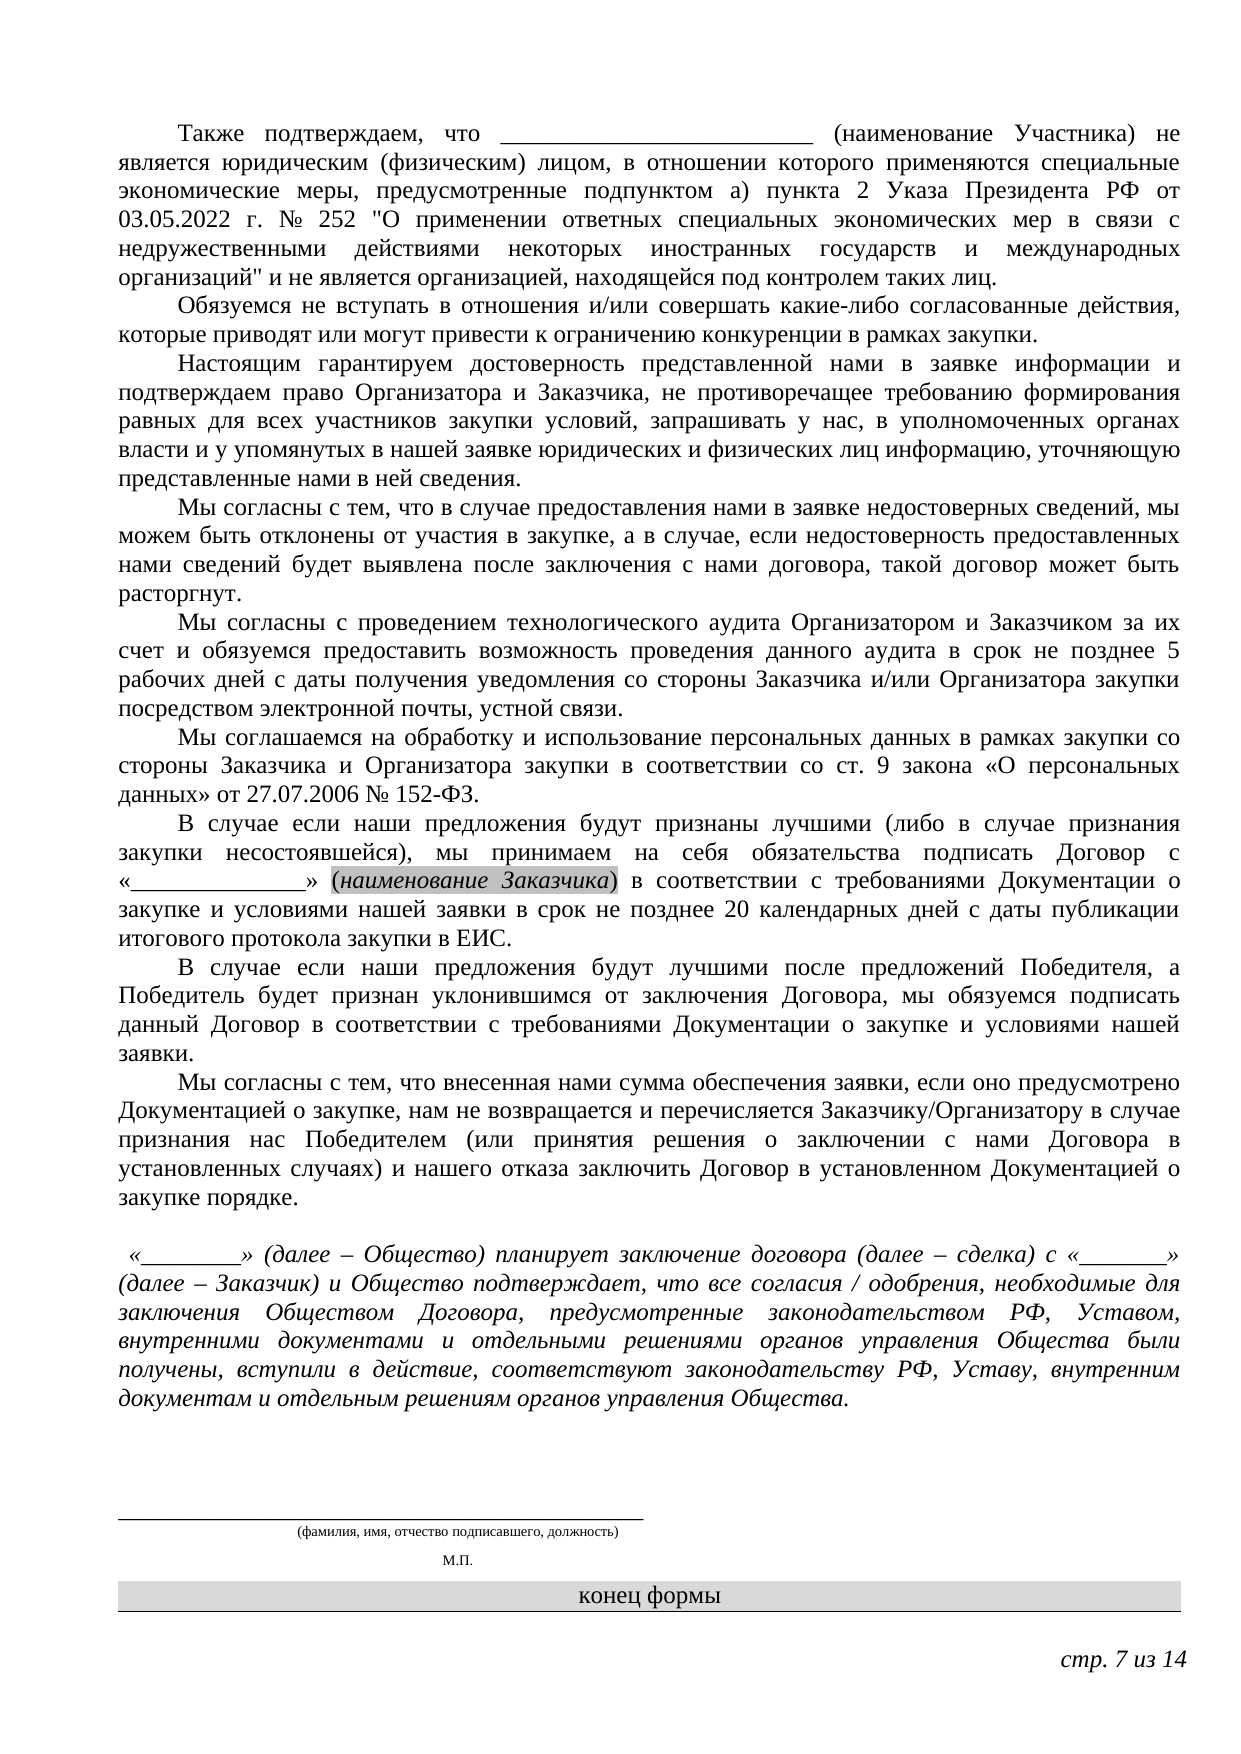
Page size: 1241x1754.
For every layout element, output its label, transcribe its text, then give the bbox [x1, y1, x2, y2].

text М.П. [118, 1552, 797, 1581]
text В случае если наши предложения будут лучшими после предложений Победителя, а Победитель будет признан уклонившимся от заключения Договора, мы обязуемся подписать данный Договор в соответствии с требованиями Документации о закупке и условиями нашей заявки. [118, 952, 1181, 1067]
text конец формы [118, 1581, 1181, 1611]
text Мы согласны с тем, что в случае предоставления нами в заявке недостоверных сведений, мы можем быть отклонены от участия в закупке, а в случае, если недостоверность предоставленных нами сведений будет выявлена после заключения с нами договора, такой договор может быть расторгнут. [118, 492, 1181, 607]
text Настоящим гарантируем достоверность представленной нами в заявке информации и подтверждаем право Организатора и Заказчика, не противоречащее требованию формирования равных для всех участников закупки условий, запрашивать у нас, в уполномоченных органах власти и у упомянутых в нашей заявке юридических и физических лиц информацию, уточняющую представленные нами в ней сведения. [118, 348, 1181, 492]
text Мы соглашаемся на обработку и использование персональных данных в рамках закупки со стороны Заказчика и Организатора закупки в соответствии со ст. 9 закона «О персональных данных» от 27.07.2006 № 152-ФЗ. [118, 722, 1181, 808]
text __________________________________________ [118, 1494, 1181, 1523]
text Обязуемся не вступать в отношения и/или совершать какие-либо согласованные действия, которые приводят или могут привести к ограничению конкуренции в рамках закупки. [118, 291, 1181, 348]
text «________» (далее – Общество) планирует заключение договора (далее – сделка) с «_______» (далее – Заказчик) и Общество подтверждает, что все согласия / одобрения, необходимые для заключения Обществом Договора, предусмотренные законодательством РФ, Уставом, внутренними документами и отдельными решениями органов управления Общества были получены, вступили в действие, соответствуют законодательству РФ, Уставу, внутренним документам и отдельным решениям органов управления Общества. [118, 1239, 1181, 1412]
text Мы согласны с проведением технологического аудита Организатором и Заказчиком за их счет и обязуемся предоставить возможность проведения данного аудита в срок не позднее 5 рабочих дней с даты получения уведомления со стороны Заказчика и/или Организатора закупки посредством электронной почты, устной связи. [118, 607, 1181, 722]
text Мы согласны с тем, что внесенная нами сумма обеспечения заявки, если оно предусмотрено Документацией о закупке, нам не возвращается и перечисляется Заказчику/Организатору в случае признания нас Победителем (или принятия решения о заключении с нами Договора в установленных случаях) и нашего отказа заключить Договор в установленном Документацией о закупке порядке. [118, 1067, 1181, 1211]
text (фамилия, имя, отчество подписавшего, должность) [118, 1523, 797, 1552]
text Также подтверждаем, что _________________________ (наименование Участника) не является юридическим (физическим) лицом, в отношении которого применяются специальные экономические меры, предусмотренные подпунктом а) пункта 2 Указа Президента РФ от 03.05.2022 г. № 252 "О применении ответных специальных экономических мер в связи с недружественными действиями некоторых иностранных государств и международных организаций" и не является организацией, находящейся под контролем таких лиц. [118, 118, 1181, 291]
text В случае если наши предложения будут признаны лучшими (либо в случае признания закупки несостоявшейся), мы принимаем на себя обязательства подписать Договор с «______________» (наименование Заказчика) в соответствии с требованиями Документации о закупке и условиями нашей заявки в срок не позднее 20 календарных дней с даты публикации итогового протокола закупки в ЕИС. [118, 808, 1181, 952]
